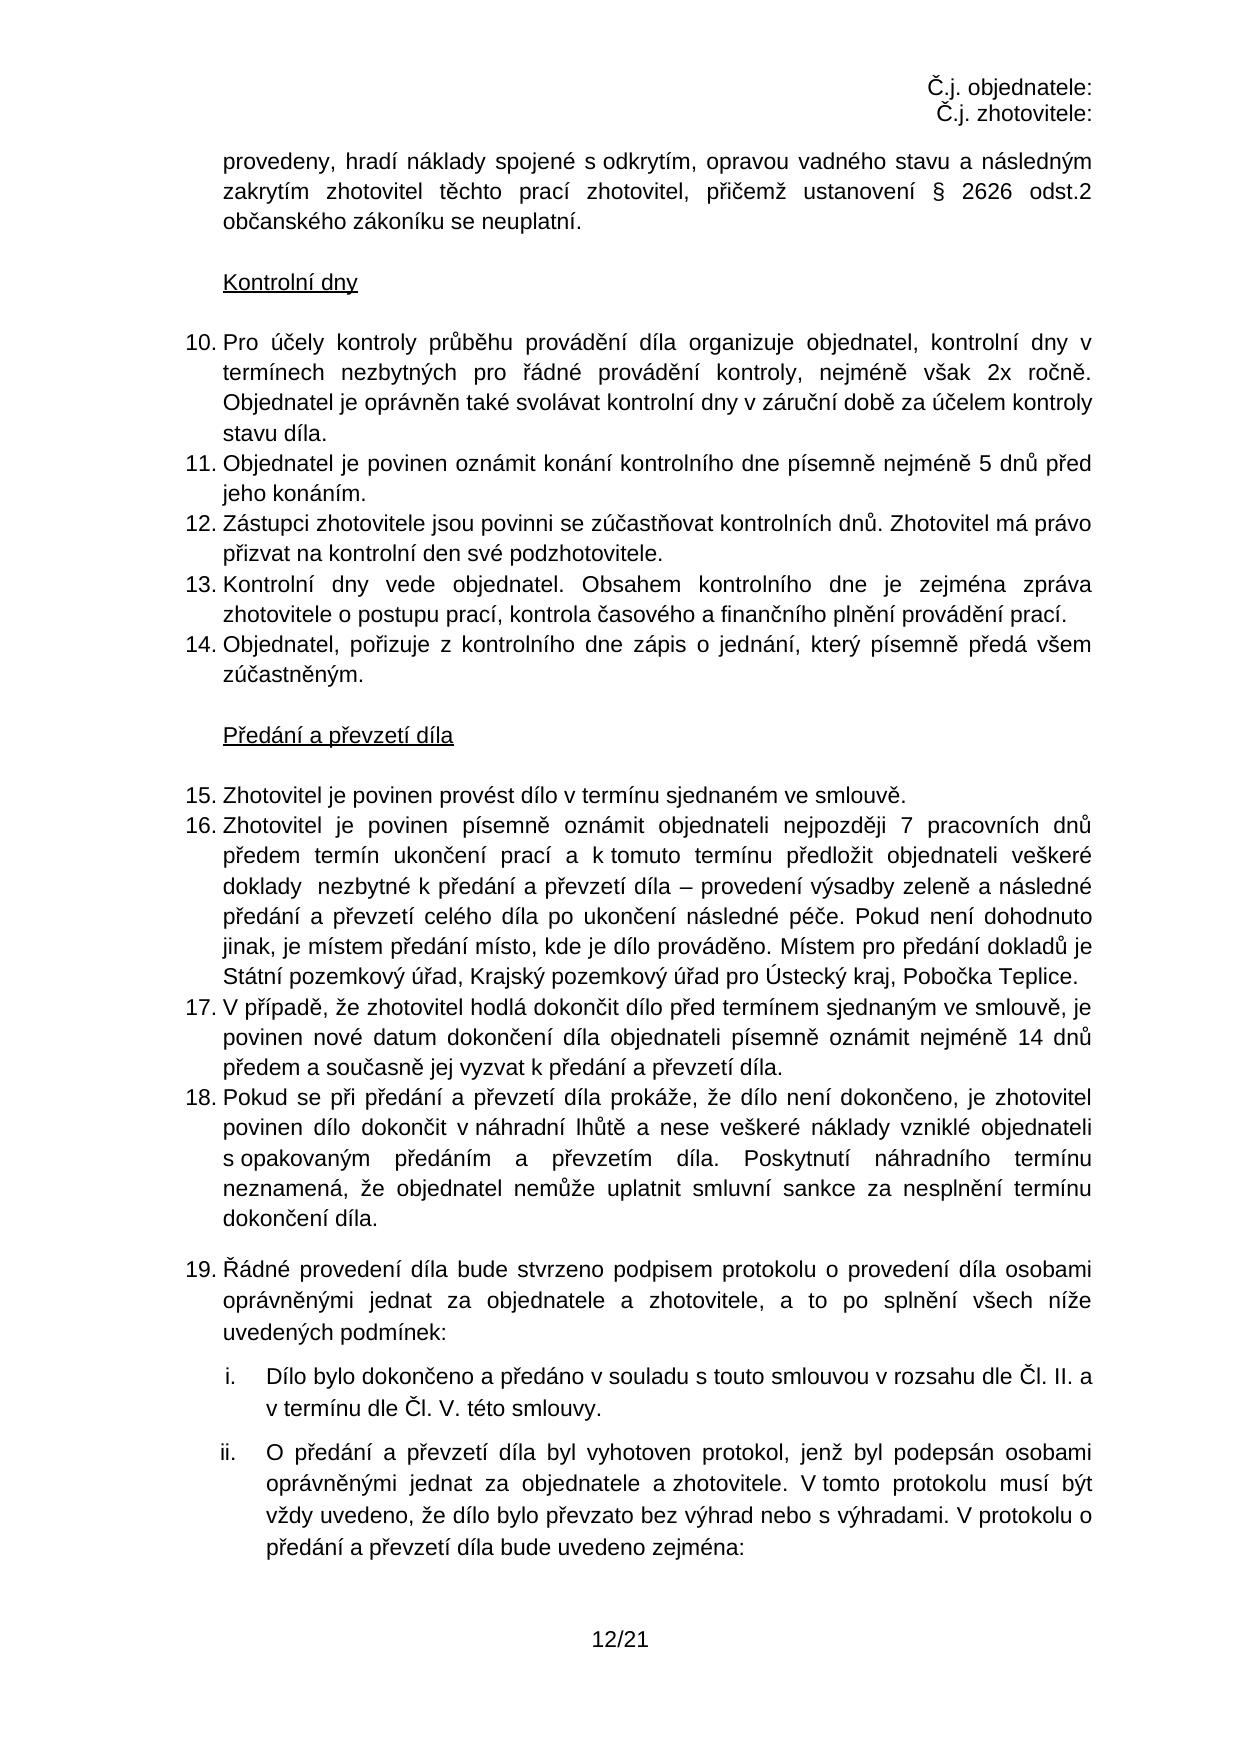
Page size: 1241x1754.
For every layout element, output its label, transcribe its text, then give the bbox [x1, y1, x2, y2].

list Objednatel, pořizuje z kontrolního dne zápis o jednání, který písemně předá všem zúčastněným. [185, 631, 1093, 687]
list Pokud se při předání a převzetí díla prokáže, že dílo není dokončeno, je zhotovitel povinen dílo dokončit v náhradní lhůtě a nese veškeré náklady vzniklé objednateli s opakovaným předáním a převzetím díla. Poskytnutí náhradního termínu neznamená, že objednatel nemůže uplatnit smluvní sankce za nesplnění termínu dokončení díla. [185, 1084, 1093, 1231]
list Zhotovitel je povinen provést dílo v termínu sjednaném ve smlouvě. [185, 782, 1093, 808]
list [185, 148, 1093, 234]
list Kontrolní dny vede objednatel. Obsahem kontrolního dne je zejména zpráva zhotovitele o postupu prací, kontrola časového a finančního plnění provádění prací. [185, 571, 1093, 627]
list Objednatel je povinen oznámit konání kontrolního dne písemně nejméně 5 dnů před jeho konáním. [185, 450, 1093, 506]
list O předání a převzetí díla byl vyhotoven protokol, jenž byl podepsán osobami oprávněnými jednat za objednatele a zhotovitele. V tomto protokolu musí být vždy uvedeno, že dílo bylo převzato bez výhrad nebo s výhradami. V protokolu o předání a převzetí díla bude uvedeno zejména: [236, 1439, 1093, 1560]
list Řádné provedení díla bude stvrzeno podpisem protokolu o provedení díla osobami oprávněnými jednat za objednatele a zhotovitele, a to po splnění všech níže uvedených podmínek: [185, 1256, 1093, 1345]
list Pro účely kontroly průběhu provádění díla organizuje objednatel, kontrolní dny v termínech nezbytných pro řádné provádění kontroly, nejméně však 2x ročně. Objednatel je oprávněn také svolávat kontrolní dny v záruční době za účelem kontroly stavu díla. [185, 329, 1093, 446]
list Zástupci zhotovitele jsou povinni se zúčastňovat kontrolních dnů. Zhotovitel má právo přizvat na kontrolní den své podzhotovitele. [185, 510, 1093, 567]
list V případě, že zhotovitel hodlá dokončit dílo před termínem sjednaným ve smlouvě, je povinen nové datum dokončení díla objednateli písemně oznámit nejméně 14 dnů předem a současně jej vyzvat k předání a převzetí díla. [185, 993, 1093, 1080]
list Dílo bylo dokončeno a předáno v souladu s touto smlouvou v rozsahu dle Čl. II. a v termínu dle Čl. V. této smlouvy. [236, 1363, 1093, 1421]
list Zhotovitel je povinen písemně oznámit objednateli nejpozději 7 pracovních dnů předem termín ukončení prací a k tomuto termínu předložit objednateli veškeré doklady nezbytné k předání a převzetí díla – provedení výsadby zeleně a následné předání a převzetí celého díla po ukončení následné péče. Pokud není dohodnuto jinak, je místem předání místo, kde je dílo prováděno. Místem pro předání dokladů je Státní pozemkový úřad, Krajský pozemkový úřad pro Ústecký kraj, Pobočka Teplice. [185, 812, 1093, 989]
list Předání a převzetí díla [223, 722, 1093, 748]
list Kontrolní dny [223, 268, 1093, 295]
